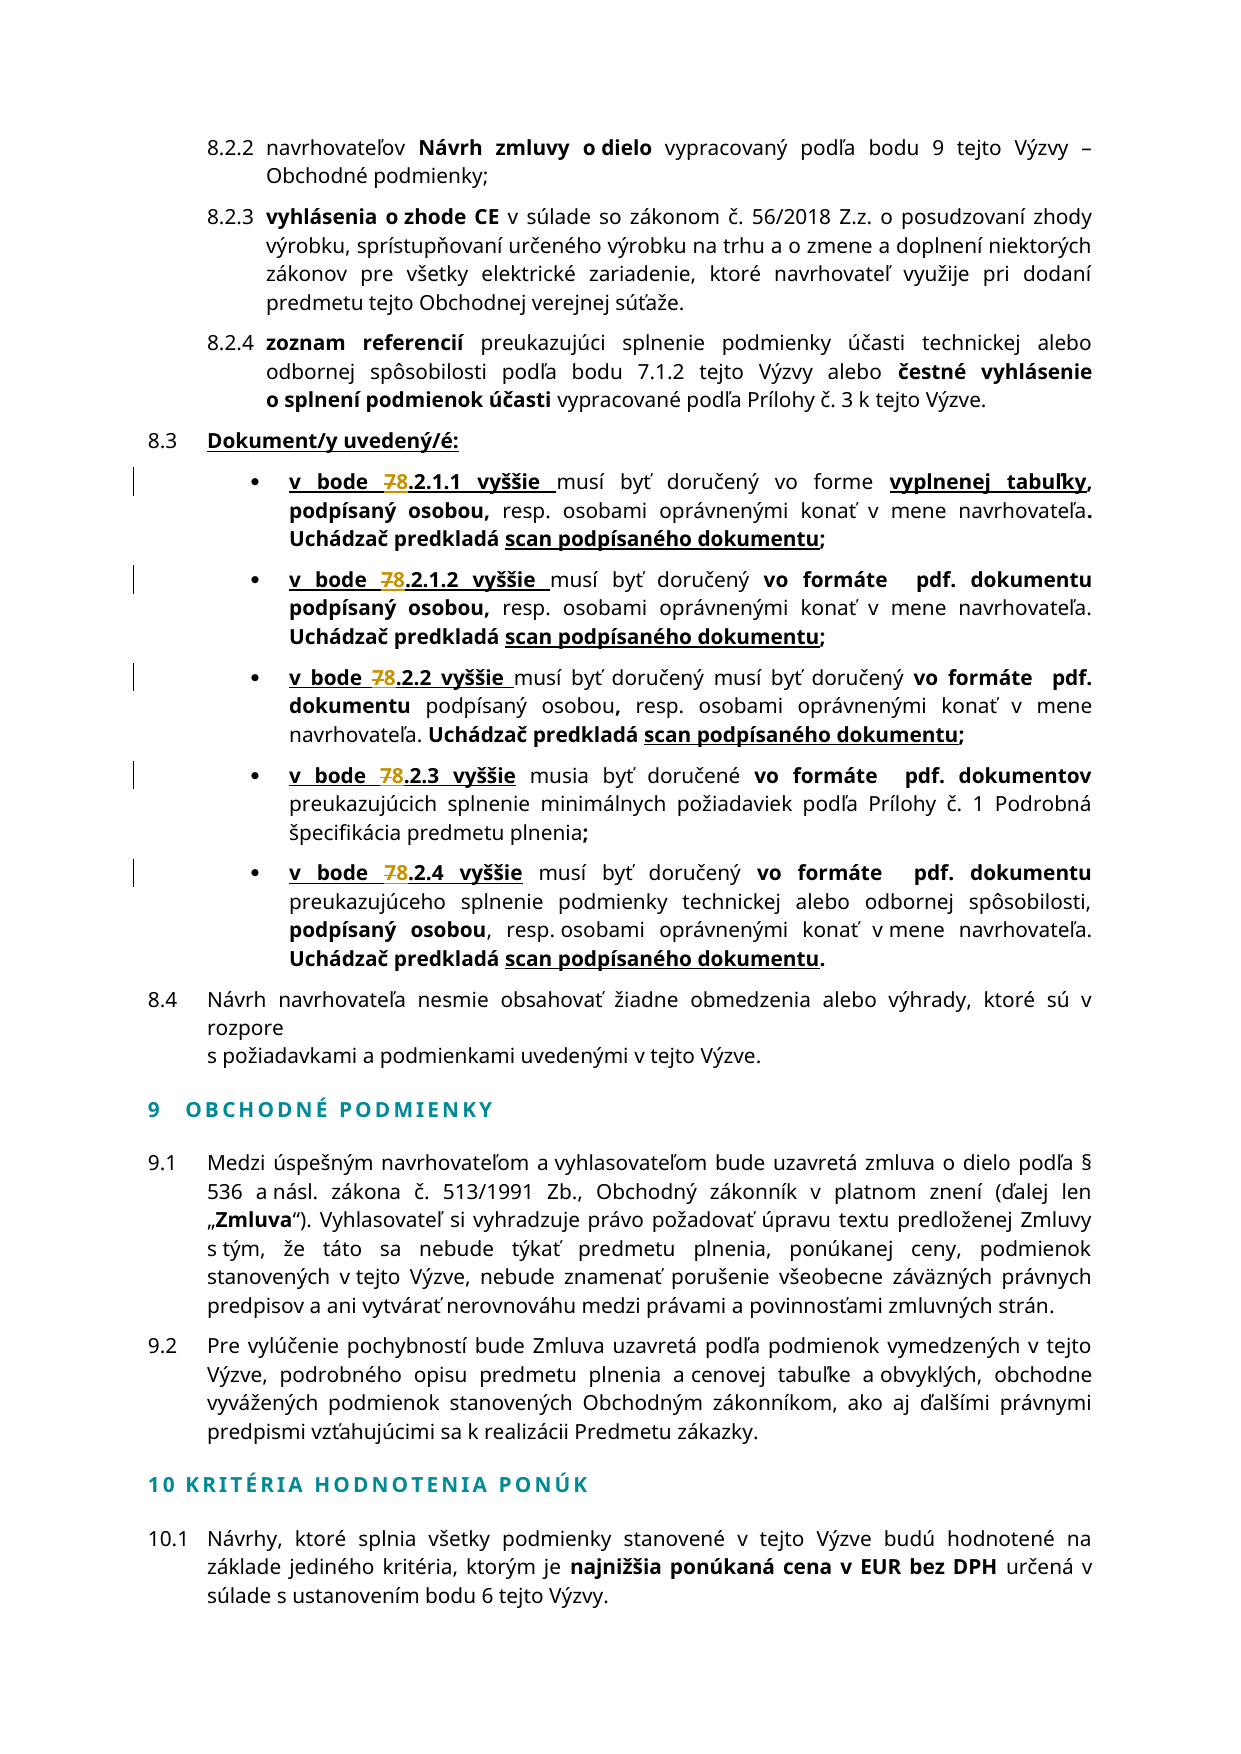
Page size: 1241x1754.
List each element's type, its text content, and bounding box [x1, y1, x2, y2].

list navrhovateľov Návrh zmluvy o dielo vypracovaný podľa bodu 9 tejto Výzvy – Obchodné podmienky; [207, 133, 1092, 190]
list v bode .2.2 vyššie musí byť doručený musí byť doručený vo formáte pdf. dokumentu podpísaný osobou, resp. osobami oprávnenými konať v mene navrhovateľa. Uchádzač predkladá scan podpísaného dokumentu; [251, 663, 1092, 748]
list Medzi úspešným navrhovateľom a vyhlasovateľom bude uzavretá zmluva o dielo podľa § 536 a násl. zákona č. 513/1991 Zb., Obchodný zákonník v platnom znení (ďalej len „Zmluva“). Vyhlasovateľ si vyhradzuje právo požadovať úpravu textu predloženej Zmluvy s tým, že táto sa nebude týkať predmetu plnenia, ponúkanej ceny, podmienok stanovených v tejto Výzve, nebude znamenať porušenie všeobecne záväzných právnych predpisov a ani vytvárať nerovnováhu medzi právami a povinnosťami zmluvných strán. [148, 1148, 1092, 1319]
list v bode .2.1.2 vyššie musí byť doručený vo formáte pdf. dokumentu podpísaný osobou, resp. osobami oprávnenými konať v mene navrhovateľa. Uchádzač predkladá scan podpísaného dokumentu; [251, 565, 1092, 650]
list Návrhy, ktoré splnia všetky podmienky stanovené v tejto Výzve budú hodnotené na základe jediného kritéria, ktorým je najnižšia ponúkaná cena v EUR bez DPH určená v súlade s ustanovením bodu 6 tejto Výzvy. [148, 1524, 1092, 1609]
list v bode .2.1.1 vyššie musí byť doručený vo forme vyplnenej tabuľky, podpísaný osobou, resp. osobami oprávnenými konať v mene navrhovateľa. Uchádzač predkladá scan podpísaného dokumentu; [251, 467, 1092, 553]
list KRiTÉRIa HodnoteniA ponúk [148, 1470, 1092, 1499]
list v bode .2.4 vyššie musí byť doručený vo formáte pdf. dokumentu preukazujúceho splnenie podmienky technickej alebo odbornej spôsobilosti, podpísaný osobou, resp. osobami oprávnenými konať v mene navrhovateľa. Uchádzač predkladá scan podpísaného dokumentu. [251, 858, 1092, 972]
list Pre vylúčenie pochybností bude Zmluva uzavretá podľa podmienok vymedzených v tejto Výzve, podrobného opisu predmetu plnenia a cenovej tabuľke a obvyklých, obchodne vyvážených podmienok stanovených Obchodným zákonníkom, ako aj ďalšími právnymi predpismi vzťahujúcimi sa k realizácii Predmetu zákazky. [148, 1332, 1092, 1445]
list vyhlásenia o zhode CE v súlade so zákonom č. 56/2018 Z.z. o posudzovaní zhody výrobku, sprístupňovaní určeného výrobku na trhu a o zmene a doplnení niektorých zákonov pre všetky elektrické zariadenie, ktoré navrhovateľ využije pri dodaní predmetu tejto Obchodnej verejnej súťaže. [207, 202, 1092, 316]
list Návrh navrhovateľa nesmie obsahovať žiadne obmedzenia alebo výhrady, ktoré sú v rozpore s požiadavkami a podmienkami uvedenými v tejto Výzve. [148, 985, 1092, 1070]
list zoznam referencií preukazujúci splnenie podmienky účasti technickej alebo odbornej spôsobilosti podľa bodu 7.1.2 tejto Výzvy alebo čestné vyhlásenie o splnení podmienok účasti vypracované podľa Prílohy č. 3 k tejto Výzve. [207, 328, 1092, 414]
list v bode .2.3 vyššie musia byť doručené vo formáte pdf. dokumentov preukazujúcich splnenie minimálnych požiadaviek podľa Prílohy č. 1 Podrobná špecifikácia predmetu plnenia; [251, 761, 1092, 846]
list obchodné podmienky [148, 1095, 1092, 1123]
list Dokument/y uvedený/é: [148, 426, 1092, 455]
